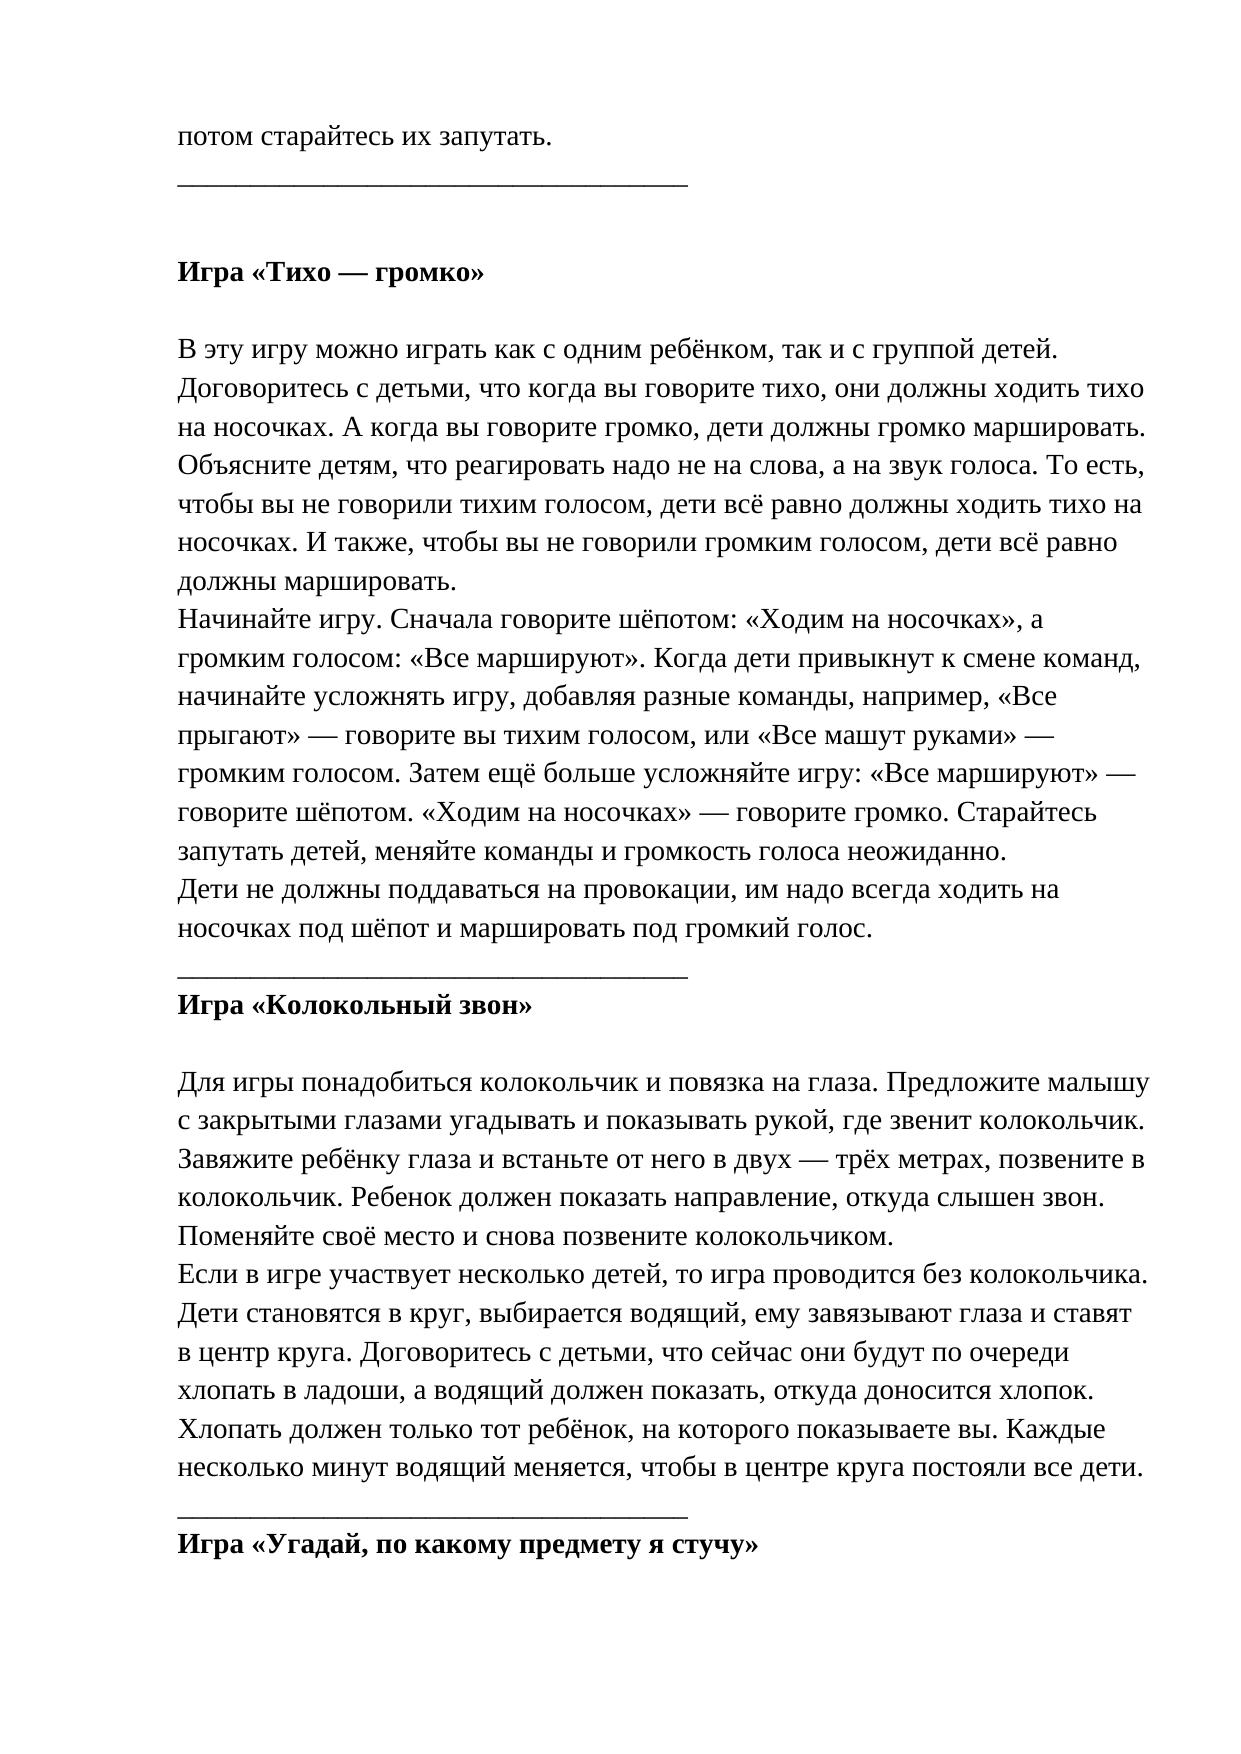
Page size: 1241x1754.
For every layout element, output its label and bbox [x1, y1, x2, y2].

text [177, 216, 1152, 1598]
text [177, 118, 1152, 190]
